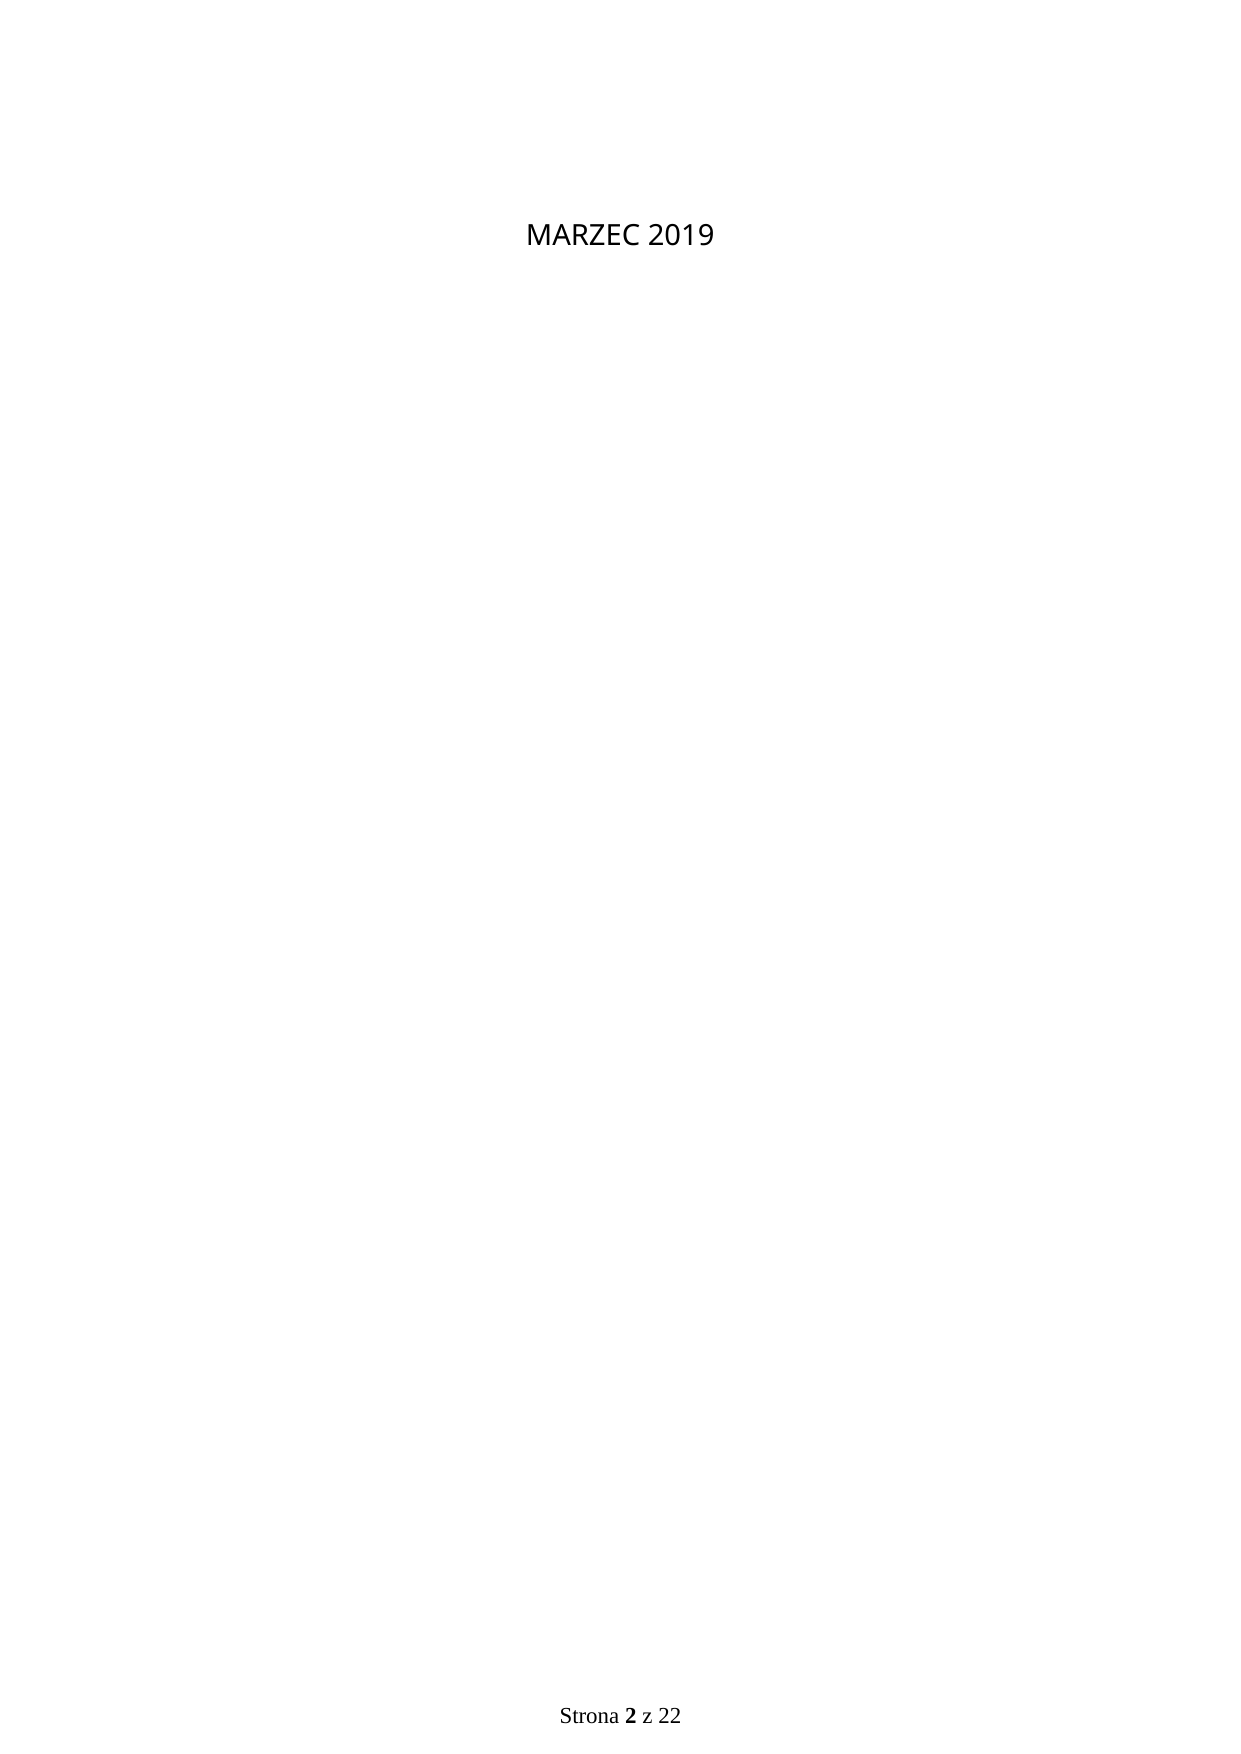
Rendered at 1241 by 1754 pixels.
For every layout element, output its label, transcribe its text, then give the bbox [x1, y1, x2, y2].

text MARZEC 2019 [148, 214, 1093, 254]
